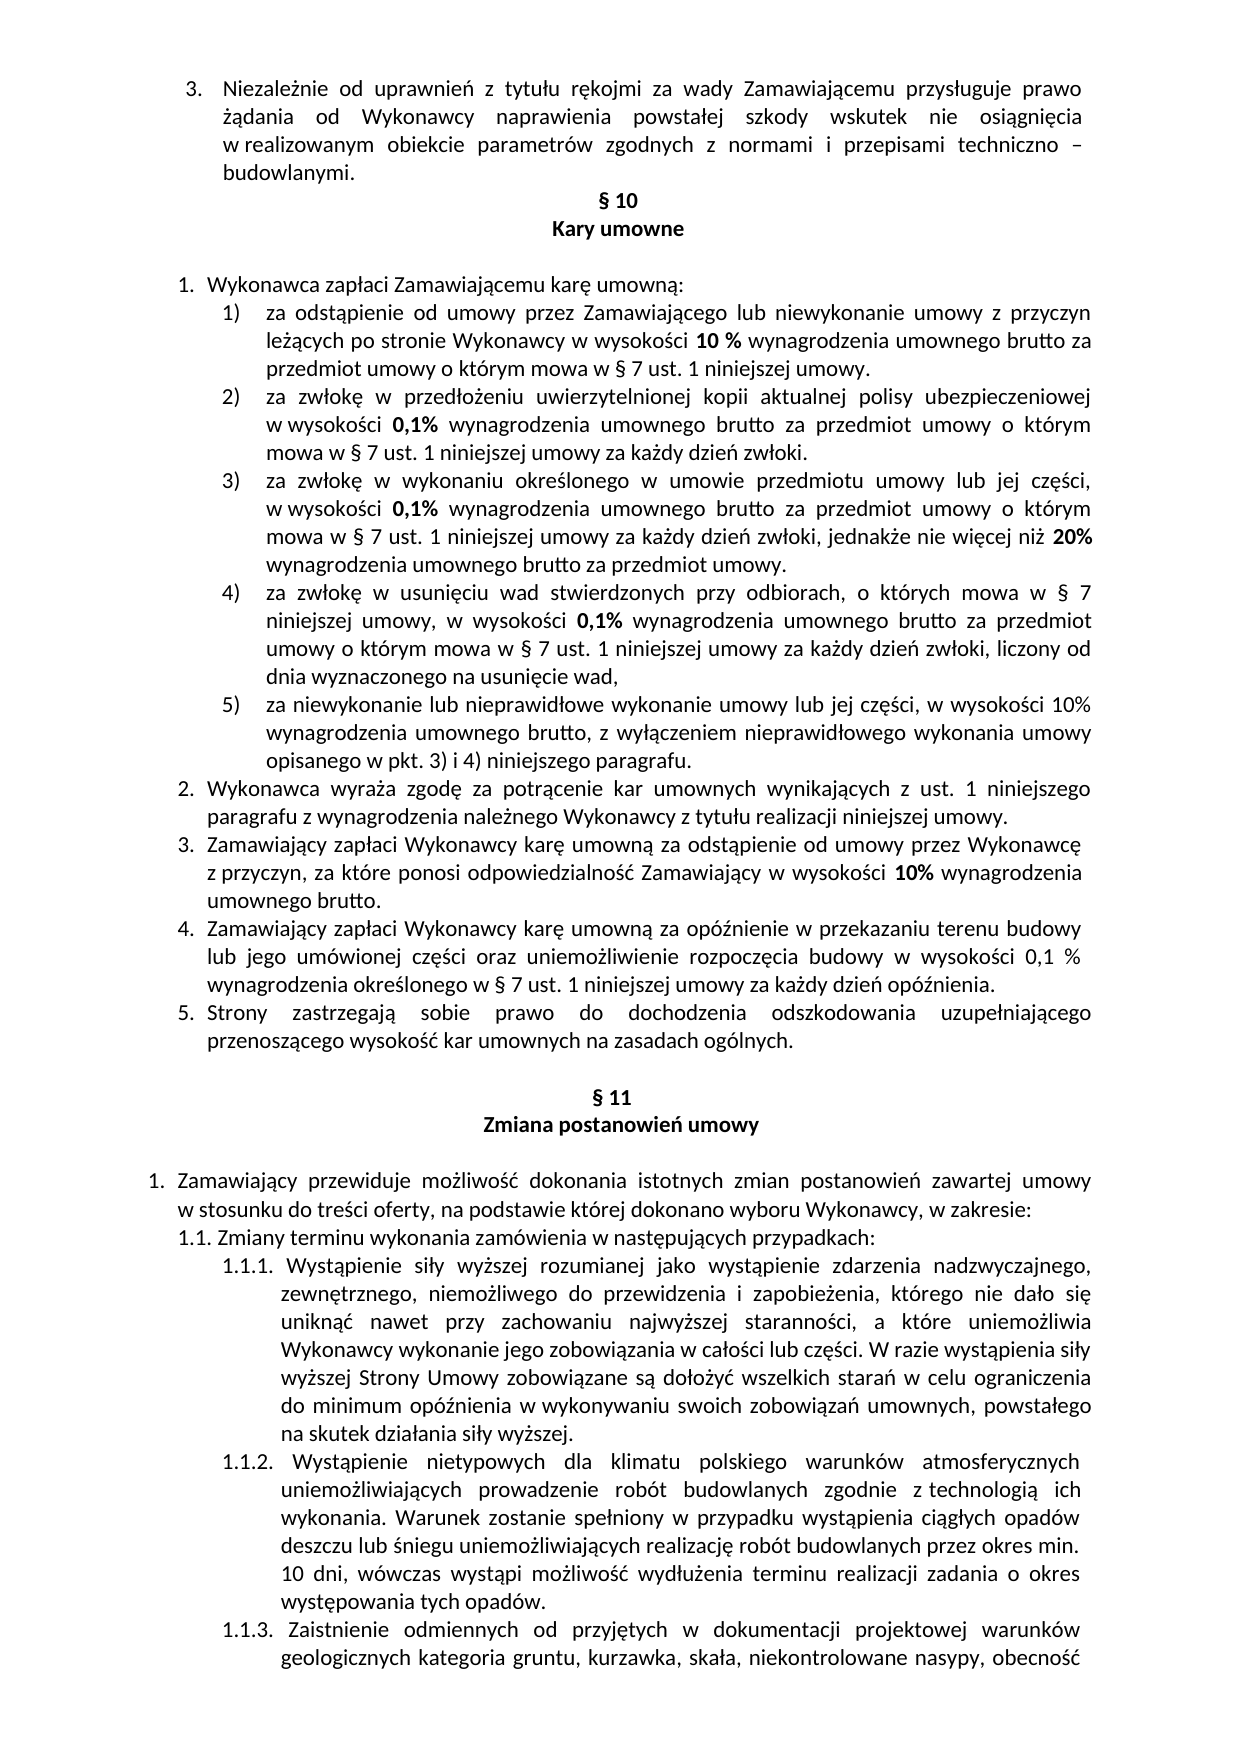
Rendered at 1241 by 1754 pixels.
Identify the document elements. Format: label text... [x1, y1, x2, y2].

list Strony zastrzegają sobie prawo do dochodzenia odszkodowania uzupełniającego przenoszącego wysokość kar umownych na zasadach ogólnych. [177, 998, 1092, 1054]
list Niezależnie od uprawnień z tytułu rękojmi za wady Zamawiającemu przysługuje prawo żądania od Wykonawcy naprawienia powstałej szkody wskutek nie osiągnięcia w realizowanym obiekcie parametrów zgodnych z normami i przepisami techniczno – budowlanymi. [185, 74, 1084, 186]
list Wykonawca zapłaci Zamawiającemu karę umowną: [177, 270, 1092, 298]
list Zamawiający zapłaci Wykonawcy karę umowną za opóźnienie w przekazaniu terenu budowy lub jego umówionej części oraz uniemożliwienie rozpoczęcia budowy w wysokości 0,1 % wynagrodzenia określonego w § 7 ust. 1 niniejszej umowy za każdy dzień opóźnienia. [177, 914, 1082, 998]
list za odstąpienie od umowy przez Zamawiającego lub niewykonanie umowy z przyczyn leżących po stronie Wykonawcy w wysokości 10 % wynagrodzenia umownego brutto za przedmiot umowy o którym mowa w § 7 ust. 1 niniejszej umowy. [222, 298, 1092, 382]
list za zwłokę w przedłożeniu uwierzytelnionej kopii aktualnej polisy ubezpieczeniowej w wysokości 0,1% wynagrodzenia umownego brutto za przedmiot umowy o którym mowa w § 7 ust. 1 niniejszej umowy za każdy dzień zwłoki. [222, 382, 1092, 466]
list za zwłokę w wykonaniu określonego w umowie przedmiotu umowy lub jej części, w wysokości 0,1% wynagrodzenia umownego brutto za przedmiot umowy o którym mowa w § 7 ust. 1 niniejszej umowy za każdy dzień zwłoki, jednakże nie więcej niż 20% wynagrodzenia umownego brutto za przedmiot umowy. [222, 466, 1092, 578]
list za niewykonanie lub nieprawidłowe wykonanie umowy lub jej części, w wysokości 10% wynagrodzenia umownego brutto, z wyłączeniem nieprawidłowego wykonania umowy opisanego w pkt. 3) i 4) niniejszego paragrafu. [222, 690, 1092, 774]
text 1.1. Zmiany terminu wykonania zamówienia w następujących przypadkach: [177, 1223, 1092, 1251]
list Zamawiający zapłaci Wykonawcy karę umowną za odstąpienie od umowy przez Wykonawcę z przyczyn, za które ponosi odpowiedzialność Zamawiający w wysokości 10% wynagrodzenia umownego brutto. [177, 830, 1082, 914]
text Zmiana postanowień umowy [148, 1111, 1095, 1139]
text § 10 [148, 186, 1088, 214]
list Zamawiający przewiduje możliwość dokonania istotnych zmian postanowień zawartej umowy w stosunku do treści oferty, na podstawie której dokonano wyboru Wykonawcy, w zakresie: [148, 1167, 1092, 1223]
text 1.1.1. Wystąpienie siły wyższej rozumianej jako wystąpienie zdarzenia nadzwyczajnego, zewnętrznego, niemożliwego do przewidzenia i zapobieżenia, którego nie dało się uniknąć nawet przy zachowaniu najwyższej staranności, a które uniemożliwia Wykonawcy wykonanie jego zobowiązania w całości lub części. W razie wystąpienia siły wyższej Strony Umowy zobowiązane są dołożyć wszelkich starań w celu ograniczenia do minimum opóźnienia w wykonywaniu swoich zobowiązań umownych, powstałego na skutek działania siły wyższej. [222, 1251, 1092, 1447]
list Wykonawca wyraża zgodę za potrącenie kar umownych wynikających z ust. 1 niniejszego paragrafu z wynagrodzenia należnego Wykonawcy z tytułu realizacji niniejszej umowy. [177, 774, 1092, 830]
text Kary umowne [148, 214, 1088, 242]
list za zwłokę w usunięciu wad stwierdzonych przy odbiorach, o których mowa w § 7 niniejszej umowy, w wysokości 0,1% wynagrodzenia umownego brutto za przedmiot umowy o którym mowa w § 7 ust. 1 niniejszej umowy za każdy dzień zwłoki, liczony od dnia wyznaczonego na usunięcie wad, [222, 578, 1092, 690]
text § 11 [592, 1083, 647, 1111]
text 1.1.2. Wystąpienie nietypowych dla klimatu polskiego warunków atmosferycznych uniemożliwiających prowadzenie robót budowlanych zgodnie z technologią ich wykonania. Warunek zostanie spełniony w przypadku wystąpienia ciągłych opadów deszczu lub śniegu uniemożliwiających realizację robót budowlanych przez okres min. 10 dni, wówczas wystąpi możliwość wydłużenia terminu realizacji zadania o okres występowania tych opadów. [222, 1447, 1081, 1615]
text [222, 1615, 1081, 1671]
